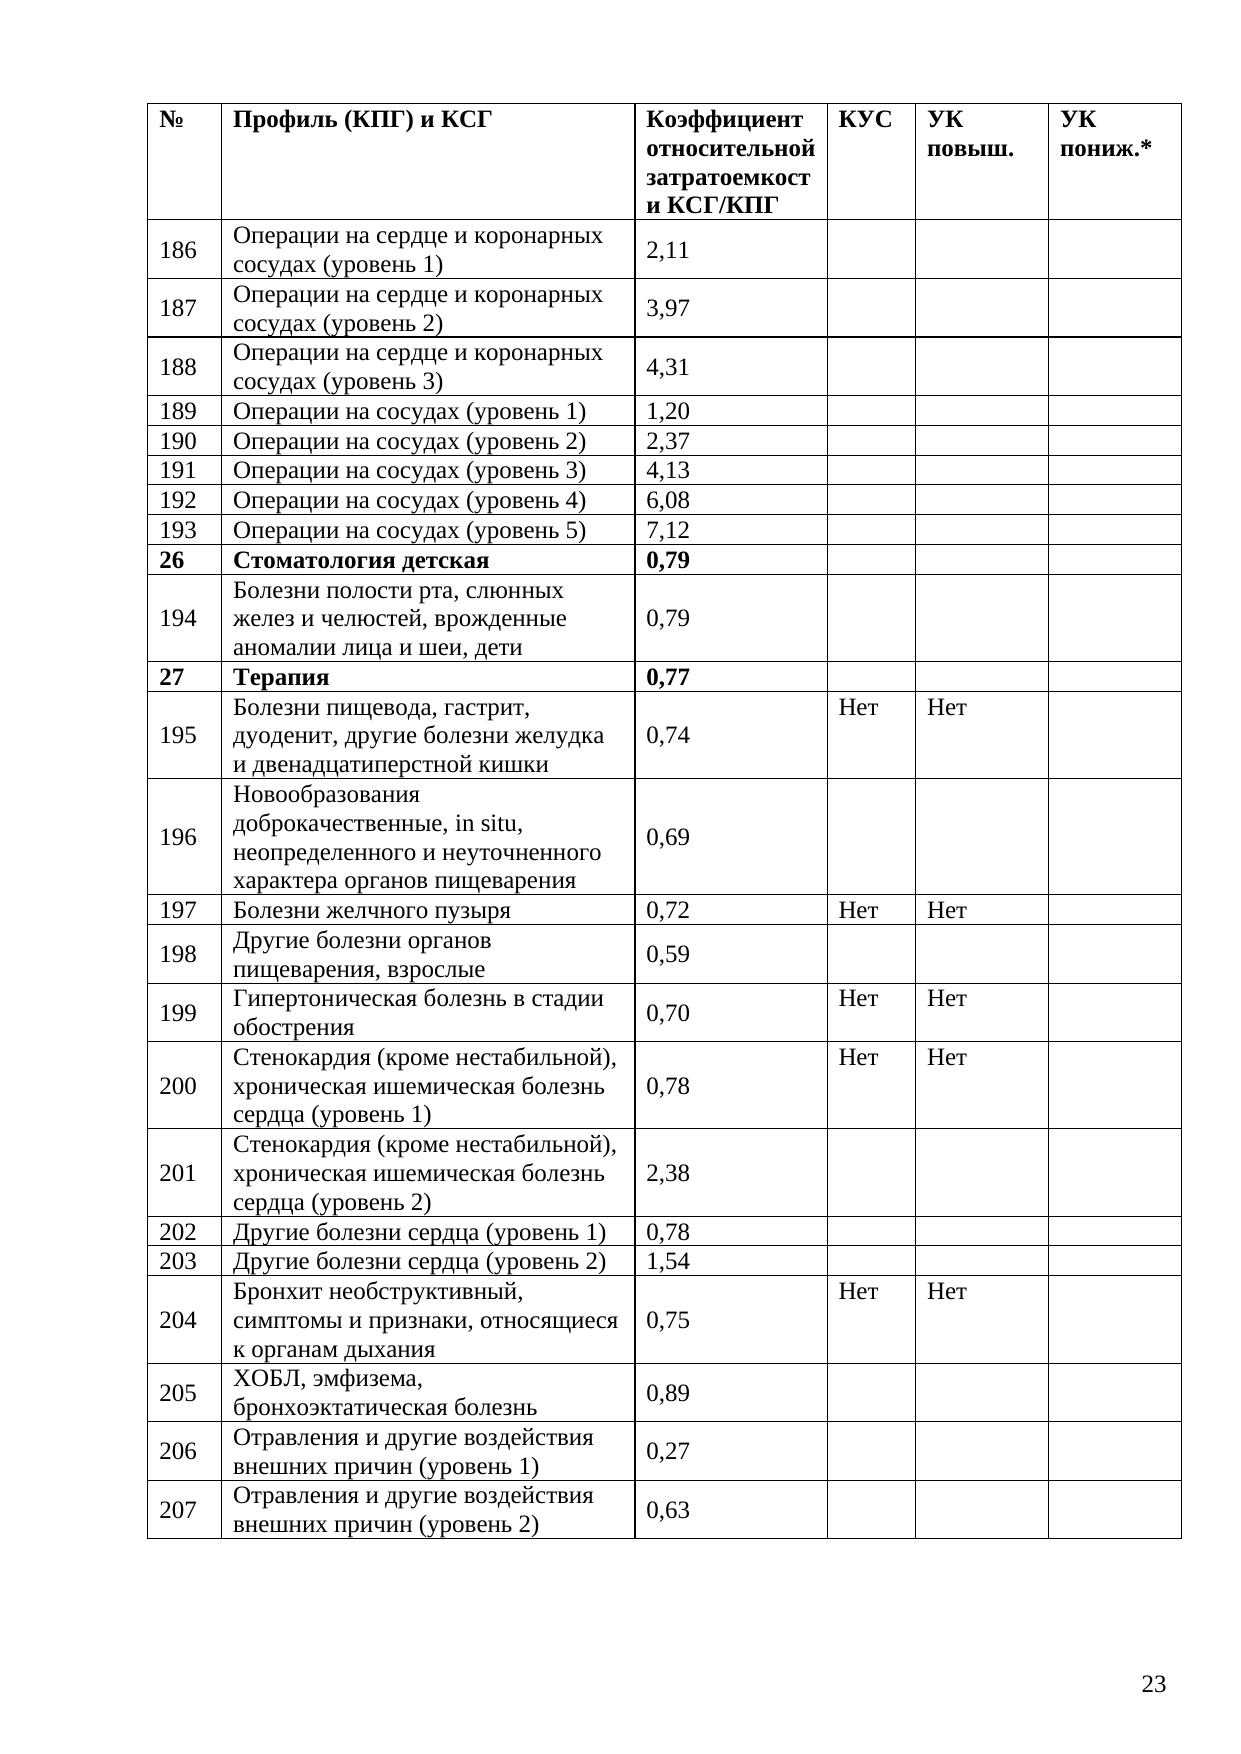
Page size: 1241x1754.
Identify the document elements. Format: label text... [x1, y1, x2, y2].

table_cell [828, 338, 915, 395]
table_cell [1049, 279, 1181, 336]
table_cell 0,78 [636, 1217, 827, 1245]
table_cell 0,78 [636, 1042, 827, 1128]
table_cell Нет [916, 1276, 1048, 1362]
table_cell [828, 662, 915, 691]
table_cell 27 [148, 662, 221, 691]
table_cell Болезни полости рта, слюнных желез и челюстей, врожденные аномалии лица и шеи, дети [222, 575, 634, 661]
table_cell 7,12 [636, 515, 827, 544]
table_cell 0,70 [636, 984, 827, 1041]
table_cell [916, 662, 1048, 691]
table_cell [1049, 485, 1181, 514]
table_cell [1049, 1246, 1181, 1275]
table_cell 0,75 [636, 1276, 827, 1362]
table_cell [1049, 779, 1181, 894]
table_cell Стенокардия (кроме нестабильной), хроническая ишемическая болезнь сердца (уровень 2) [222, 1129, 634, 1216]
table_cell Стоматология детская [222, 545, 634, 574]
table_cell 200 [148, 1042, 221, 1128]
table_cell 0,74 [636, 692, 827, 778]
table_cell [916, 575, 1048, 661]
table_cell [828, 396, 915, 425]
table_cell Нет [828, 692, 915, 778]
table_cell [916, 396, 1048, 425]
table_cell 195 [148, 692, 221, 778]
table_cell [1049, 1481, 1181, 1538]
table_cell [916, 485, 1048, 514]
table_cell Нет [916, 1042, 1048, 1128]
table_cell 190 [148, 426, 221, 454]
table_cell [828, 426, 915, 454]
table_cell [828, 515, 915, 544]
table_cell 207 [148, 1481, 221, 1538]
table_header КУС [828, 104, 915, 219]
table_cell Операции на сосудах (уровень 4) [222, 485, 634, 514]
table_cell 191 [148, 456, 221, 484]
table_cell 206 [148, 1422, 221, 1479]
table_cell [828, 925, 915, 982]
table_cell 202 [148, 1217, 221, 1245]
table_cell [1049, 515, 1181, 544]
table_cell 188 [148, 338, 221, 395]
table_cell 0,63 [636, 1481, 827, 1538]
table_cell [828, 456, 915, 484]
table_cell 0,79 [636, 545, 827, 574]
table_cell 204 [148, 1276, 221, 1362]
table_cell 198 [148, 925, 221, 982]
table_cell 3,97 [636, 279, 827, 336]
table_cell 201 [148, 1129, 221, 1216]
table_cell [916, 338, 1048, 395]
table_cell ХОБЛ, эмфизема, бронхоэктатическая болезнь [222, 1364, 634, 1421]
table_cell 199 [148, 984, 221, 1041]
table_cell [916, 1129, 1048, 1216]
table_cell [1049, 396, 1181, 425]
table_cell 2,11 [636, 220, 827, 278]
table_cell Терапия [222, 662, 634, 691]
table_header УК повыш. [916, 104, 1048, 219]
table_cell 0,69 [636, 779, 827, 894]
table_cell Нет [916, 984, 1048, 1041]
table_cell [916, 515, 1048, 544]
table_cell 194 [148, 575, 221, 661]
table_cell 187 [148, 279, 221, 336]
table_cell [828, 1364, 915, 1421]
table_cell 6,08 [636, 485, 827, 514]
table_cell [1049, 545, 1181, 574]
table_cell Операции на сердце и коронарных сосудах (уровень 1) [222, 220, 634, 278]
table_cell 0,79 [636, 575, 827, 661]
table_cell [828, 279, 915, 336]
table_cell Отравления и другие воздействия внешних причин (уровень 1) [222, 1422, 634, 1479]
table_header Профиль (КПГ) и КСГ [222, 104, 634, 219]
table_cell Отравления и другие воздействия внешних причин (уровень 2) [222, 1481, 634, 1538]
table_cell [1049, 984, 1181, 1041]
table_cell [1049, 220, 1181, 278]
table_cell [1049, 456, 1181, 484]
table_cell Гипертоническая болезнь в стадии обострения [222, 984, 634, 1041]
table_cell Операции на сердце и коронарных сосудах (уровень 3) [222, 338, 634, 395]
table_cell [916, 545, 1048, 574]
table_cell 193 [148, 515, 221, 544]
table_cell [828, 1129, 915, 1216]
table_cell [1049, 1422, 1181, 1479]
table_cell Новообразования доброкачественные, in situ, неопределенного и неуточненного характера органов пищеварения [222, 779, 634, 894]
table_cell [916, 925, 1048, 982]
table_cell 203 [148, 1246, 221, 1275]
table_cell Операции на сосудах (уровень 5) [222, 515, 634, 544]
table_cell Нет [828, 895, 915, 924]
table_cell [916, 1217, 1048, 1245]
table_cell Операции на сосудах (уровень 3) [222, 456, 634, 484]
table_cell 4,31 [636, 338, 827, 395]
table_header № [148, 104, 221, 219]
table_cell 186 [148, 220, 221, 278]
table_cell [828, 545, 915, 574]
table_cell [916, 1246, 1048, 1275]
table_cell Другие болезни органов пищеварения, взрослые [222, 925, 634, 982]
table_cell [916, 220, 1048, 278]
table_cell Операции на сосудах (уровень 2) [222, 426, 634, 454]
table_cell [1049, 692, 1181, 778]
table_header УК пониж.* [1049, 104, 1181, 219]
table_cell 196 [148, 779, 221, 894]
table_cell [1049, 575, 1181, 661]
table_cell Нет [916, 692, 1048, 778]
table_cell Болезни пищевода, гастрит, дуоденит, другие болезни желудка и двенадцатиперстной кишки [222, 692, 634, 778]
table_cell 0,59 [636, 925, 827, 982]
table_cell 0,89 [636, 1364, 827, 1421]
table_cell [916, 456, 1048, 484]
table_cell [916, 1422, 1048, 1479]
table_cell [1049, 895, 1181, 924]
table_cell 2,37 [636, 426, 827, 454]
table_cell Нет [828, 1276, 915, 1362]
table_cell [828, 1422, 915, 1479]
table_cell 189 [148, 396, 221, 425]
table_cell [828, 485, 915, 514]
table_cell 26 [148, 545, 221, 574]
table_cell 0,27 [636, 1422, 827, 1479]
table_cell [828, 220, 915, 278]
table_cell Нет [828, 984, 915, 1041]
table_cell Болезни желчного пузыря [222, 895, 634, 924]
table_cell Операции на сердце и коронарных сосудах (уровень 2) [222, 279, 634, 336]
table_cell Другие болезни сердца (уровень 1) [222, 1217, 634, 1245]
table_cell [916, 279, 1048, 336]
table_cell [828, 1481, 915, 1538]
table_cell [1049, 1276, 1181, 1362]
table_cell Другие болезни сердца (уровень 2) [222, 1246, 634, 1275]
table_cell 0,72 [636, 895, 827, 924]
table_cell Нет [916, 895, 1048, 924]
table_cell Операции на сосудах (уровень 1) [222, 396, 634, 425]
table_cell 205 [148, 1364, 221, 1421]
table_cell [916, 426, 1048, 454]
table_cell Бронхит необструктивный, симптомы и признаки, относящиеся к органам дыхания [222, 1276, 634, 1362]
table_cell [1049, 1129, 1181, 1216]
table_cell [1049, 1217, 1181, 1245]
table_cell 2,38 [636, 1129, 827, 1216]
table_cell Стенокардия (кроме нестабильной), хроническая ишемическая болезнь сердца (уровень 1) [222, 1042, 634, 1128]
table_cell 4,13 [636, 456, 827, 484]
table_cell Нет [828, 1042, 915, 1128]
table_cell [1049, 662, 1181, 691]
table_cell [828, 779, 915, 894]
table_cell [916, 1481, 1048, 1538]
table_cell [916, 779, 1048, 894]
table_cell [1049, 1042, 1181, 1128]
table_cell [828, 1217, 915, 1245]
table_cell 0,77 [636, 662, 827, 691]
table_cell [916, 1364, 1048, 1421]
table_cell [1049, 426, 1181, 454]
table_cell [828, 575, 915, 661]
table_header Коэффициент относительной затратоемкости КСГ/КПГ [636, 104, 827, 219]
table_cell 1,54 [636, 1246, 827, 1275]
table_cell [1049, 925, 1181, 982]
table_cell 197 [148, 895, 221, 924]
table_cell [828, 1246, 915, 1275]
table_cell [1049, 338, 1181, 395]
table_cell 192 [148, 485, 221, 514]
table_cell 1,20 [636, 396, 827, 425]
table_cell [1049, 1364, 1181, 1421]
